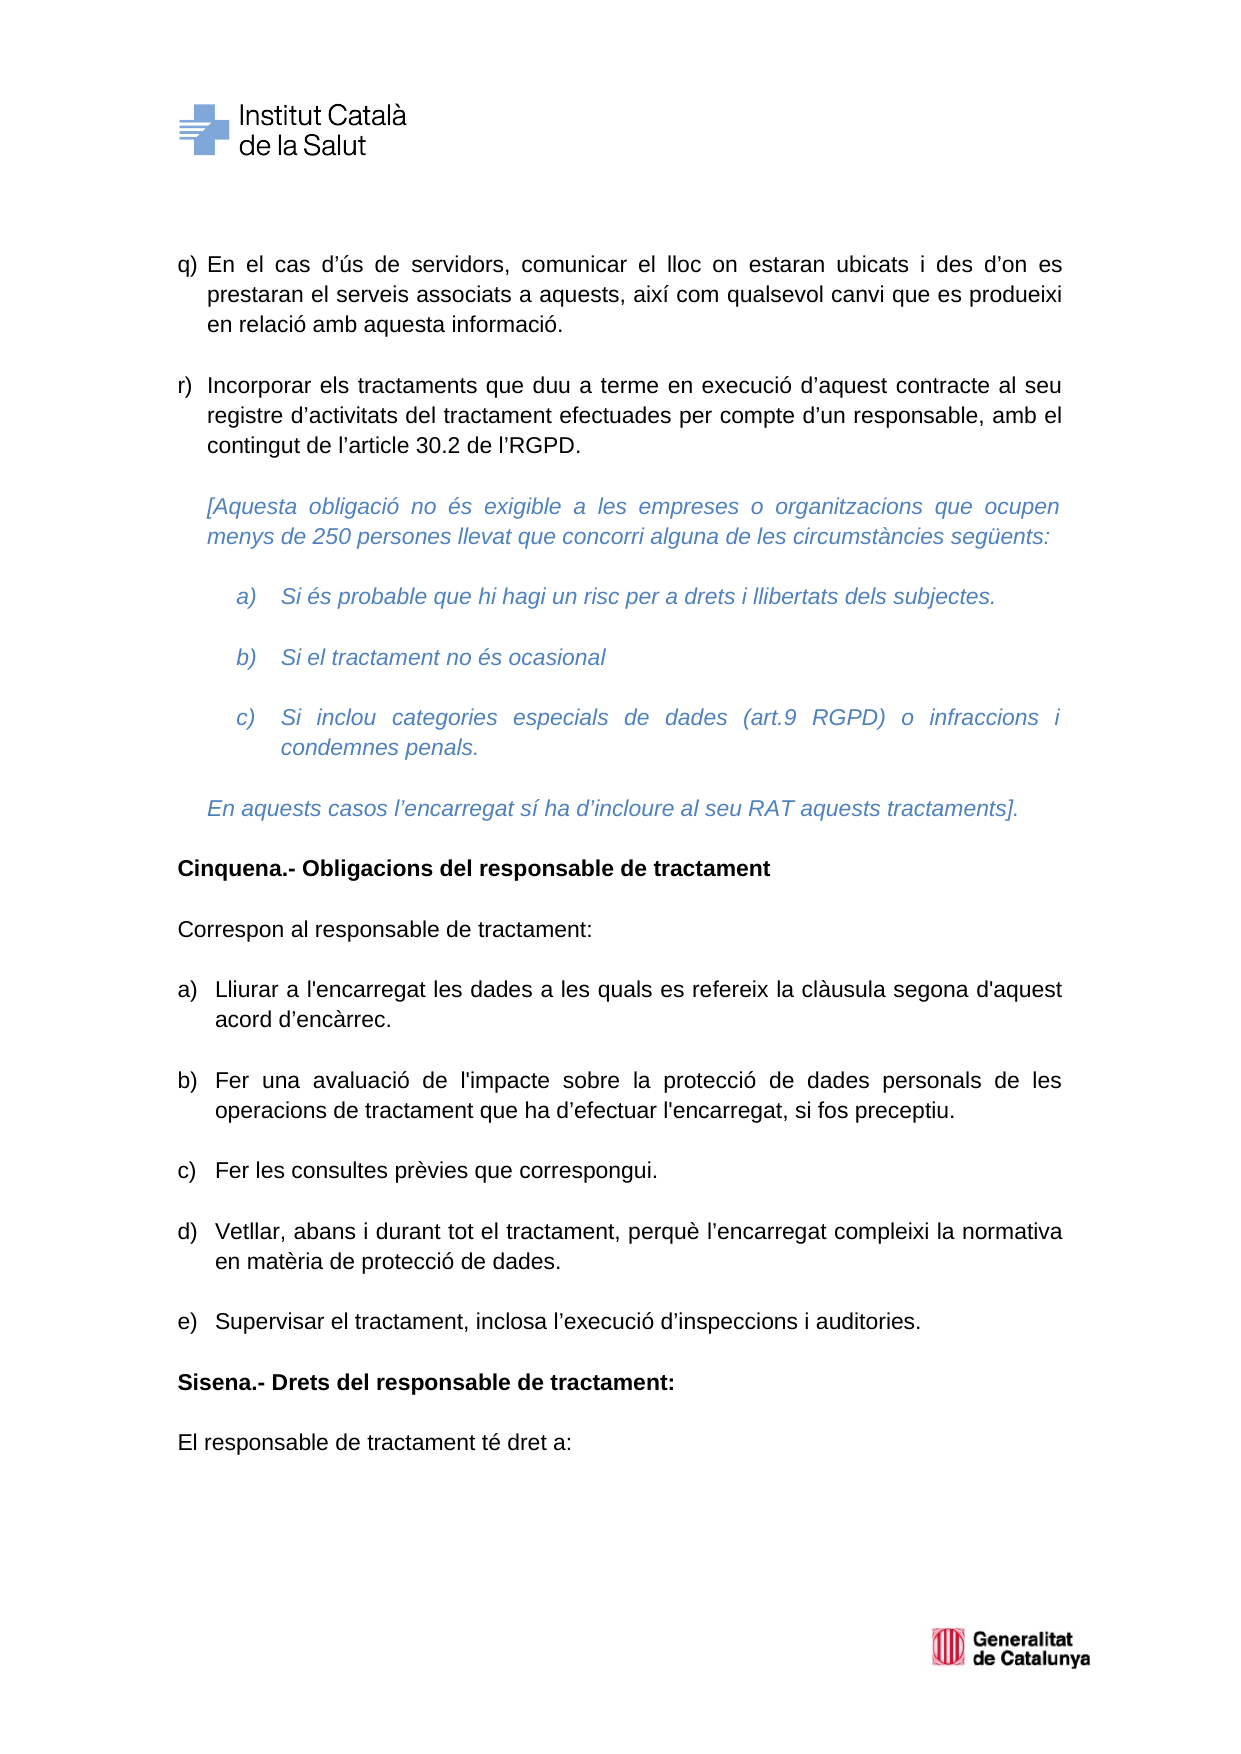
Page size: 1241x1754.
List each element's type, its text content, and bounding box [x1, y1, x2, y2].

list Vetllar, abans i durant tot el tractament, perquè l’encarregat compleixi la normativa en matèria de protecció de dades. [177, 1218, 1063, 1274]
list Si el tractament no és ocasional [236, 644, 1063, 670]
text En aquests casos l’encarregat sí ha d’incloure al seu RAT aquests tractaments]. [207, 795, 1063, 821]
list Supervisar el tractament, inclosa l’execució d’inspeccions i auditories. [177, 1308, 1063, 1335]
list Fer una avaluació de l'impacte sobre la protecció de dades personals de les operacions de tractament que ha d’efectuar l'encarregat, si fos preceptiu. [177, 1067, 1063, 1123]
text Correspon al responsable de tractament: [177, 916, 1063, 942]
list En el cas d’ús de servidors, comunicar el lloc on estaran ubicats i des d’on es prestaran el serveis associats a aquests, així com qualsevol canvi que es produeixi en relació amb aquesta informació. [177, 251, 1063, 338]
list Incorporar els tractaments que duu a terme en execució d’aquest contracte al seu registre d’activitats del tractament efectuades per compte d’un responsable, amb el contingut de l’article 30.2 de l’RGPD. [177, 372, 1063, 459]
text Sisena.- Drets del responsable de tractament: [177, 1369, 1063, 1395]
text [Aquesta obligació no és exigible a les empreses o organitzacions que ocupen menys de 250 persones llevat que concorri alguna de les circumstàncies següents: [207, 493, 1063, 549]
list Lliurar a l'encarregat les dades a les quals es refereix la clàusula segona d'aquest acord d’encàrrec. [177, 976, 1063, 1033]
text Cinquena.- Obligacions del responsable de tractament [177, 855, 1063, 882]
list Si inclou categories especials de dades (art.9 RGPD) o infraccions i condemnes penals. [236, 704, 1063, 761]
picture [177, 100, 410, 161]
list Si és probable que hi hagi un risc per a drets i llibertats dels subjectes. [236, 583, 1063, 610]
text El responsable de tractament té dret a: [177, 1429, 1063, 1456]
list Fer les consultes prèvies que correspongui. [177, 1157, 1063, 1184]
picture [893, 1621, 1129, 1674]
